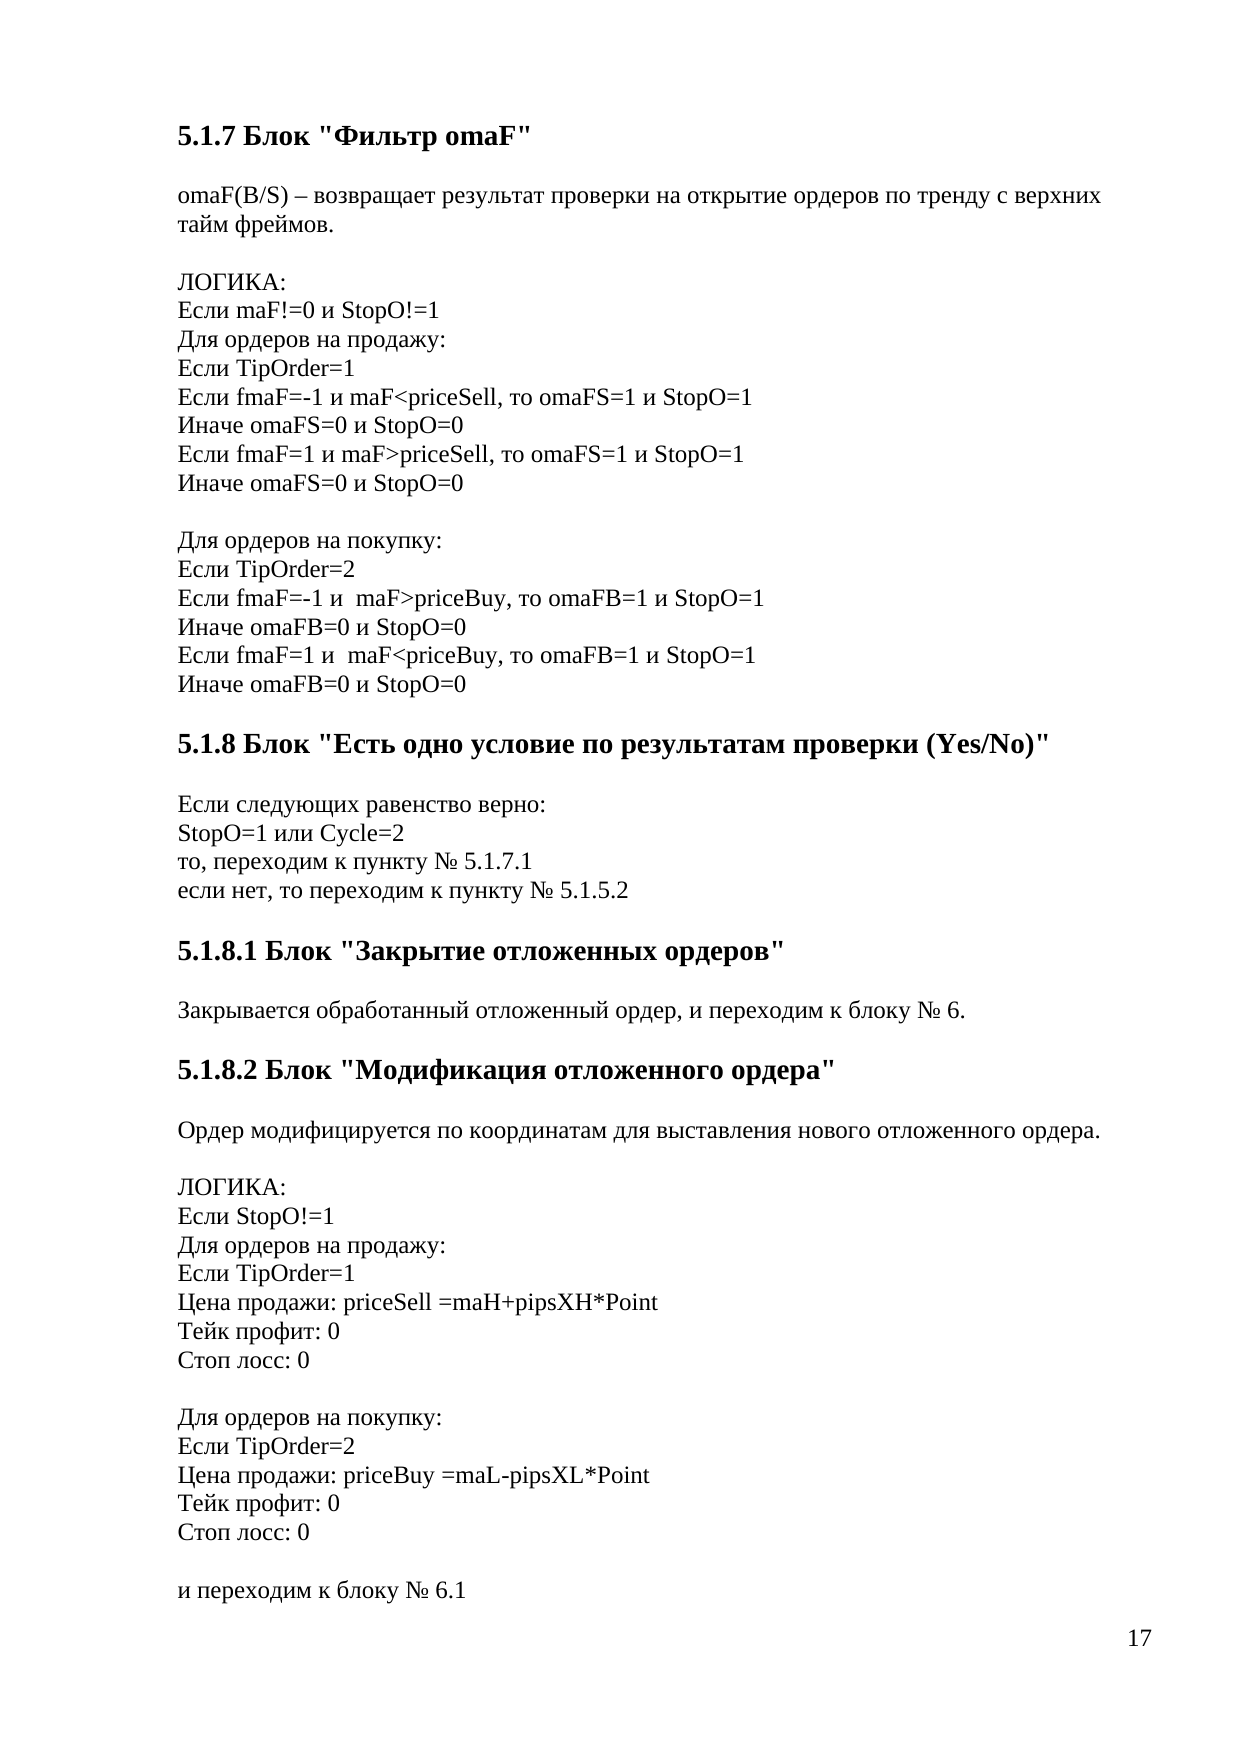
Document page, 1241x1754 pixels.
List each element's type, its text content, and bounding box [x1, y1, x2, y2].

subtitle 5.1.8.1 Блок "Закрытие отложенных ордеров" [177, 933, 1152, 966]
text Иначе omaFS=0 и StopO=0 [177, 410, 1152, 439]
text Стоп лосс: 0 [177, 1345, 1152, 1373]
text и переходим к блоку № 6.1 [177, 1575, 1152, 1603]
subtitle 5.1.7 Блок "Фильтр omaF" [177, 118, 1152, 152]
text ЛОГИКА: [177, 1172, 1152, 1201]
text Если fmaF=1 и maF>priceSell, то omaFS=1 и StopO=1 [177, 439, 1152, 468]
text если нет, то переходим к пункту № 5.1.5.2 [177, 875, 1152, 904]
text Ордер модифицируется по координатам для выставления нового отложенного ордера. [177, 1115, 1152, 1143]
text Стоп лосс: 0 [177, 1517, 1152, 1546]
text Если TipOrder=2 [177, 554, 1152, 583]
text Иначе omaFB=0 и StopO=0 [177, 669, 1152, 698]
text 5.1.8 Блок "Есть одно условие по результатам проверки (Yes/No)" [177, 727, 1152, 760]
text Закрывается обработанный отложенный ордер, и переходим к блоку № 6. [177, 995, 1152, 1024]
text Цена продажи: priceBuy =maL-pipsXL*Point [177, 1460, 1152, 1488]
text Иначе omaFB=0 и StopO=0 [177, 612, 1152, 640]
text Иначе omaFS=0 и StopO=0 [177, 468, 1152, 497]
text ЛОГИКА: [177, 267, 1152, 295]
text Для ордеров на покупку: [177, 525, 1152, 554]
text Цена продажи: priceSell =maH+pipsXH*Point [177, 1287, 1152, 1316]
text Если TipOrder=1 [177, 353, 1152, 382]
text Если maF!=0 и StopO!=1 [177, 295, 1152, 324]
text Если fmaF=-1 и maF>priceBuy, то omaFB=1 и StopO=1 [177, 583, 1152, 612]
text то, переходим к пункту № 5.1.7.1 [177, 846, 1152, 875]
text Если fmaF=1 и maF<priceBuy, то omaFB=1 и StopO=1 [177, 640, 1152, 669]
text Если fmaF=-1 и maF<priceSell, то omaFS=1 и StopO=1 [177, 382, 1152, 410]
subtitle 5.1.8.2 Блок "Модификация отложенного ордера" [177, 1052, 1152, 1086]
text StopO=1 или Cycle=2 [177, 818, 1152, 846]
text omaF(B/S) – возвращает результат проверки на открытие ордеров по тренду с верхних тайм фреймов. [177, 180, 1152, 238]
text Для ордеров на продажу: [177, 324, 1152, 353]
text Для ордеров на покупку: [177, 1402, 1152, 1431]
text Тейк профит: 0 [177, 1488, 1152, 1517]
text Для ордеров на продажу: [177, 1230, 1152, 1258]
text Если TipOrder=1 [177, 1258, 1152, 1287]
text Тейк профит: 0 [177, 1316, 1152, 1345]
text Если StopO!=1 [177, 1201, 1152, 1230]
text Если TipOrder=2 [177, 1431, 1152, 1460]
text Если следующих равенство верно: [177, 789, 1152, 818]
